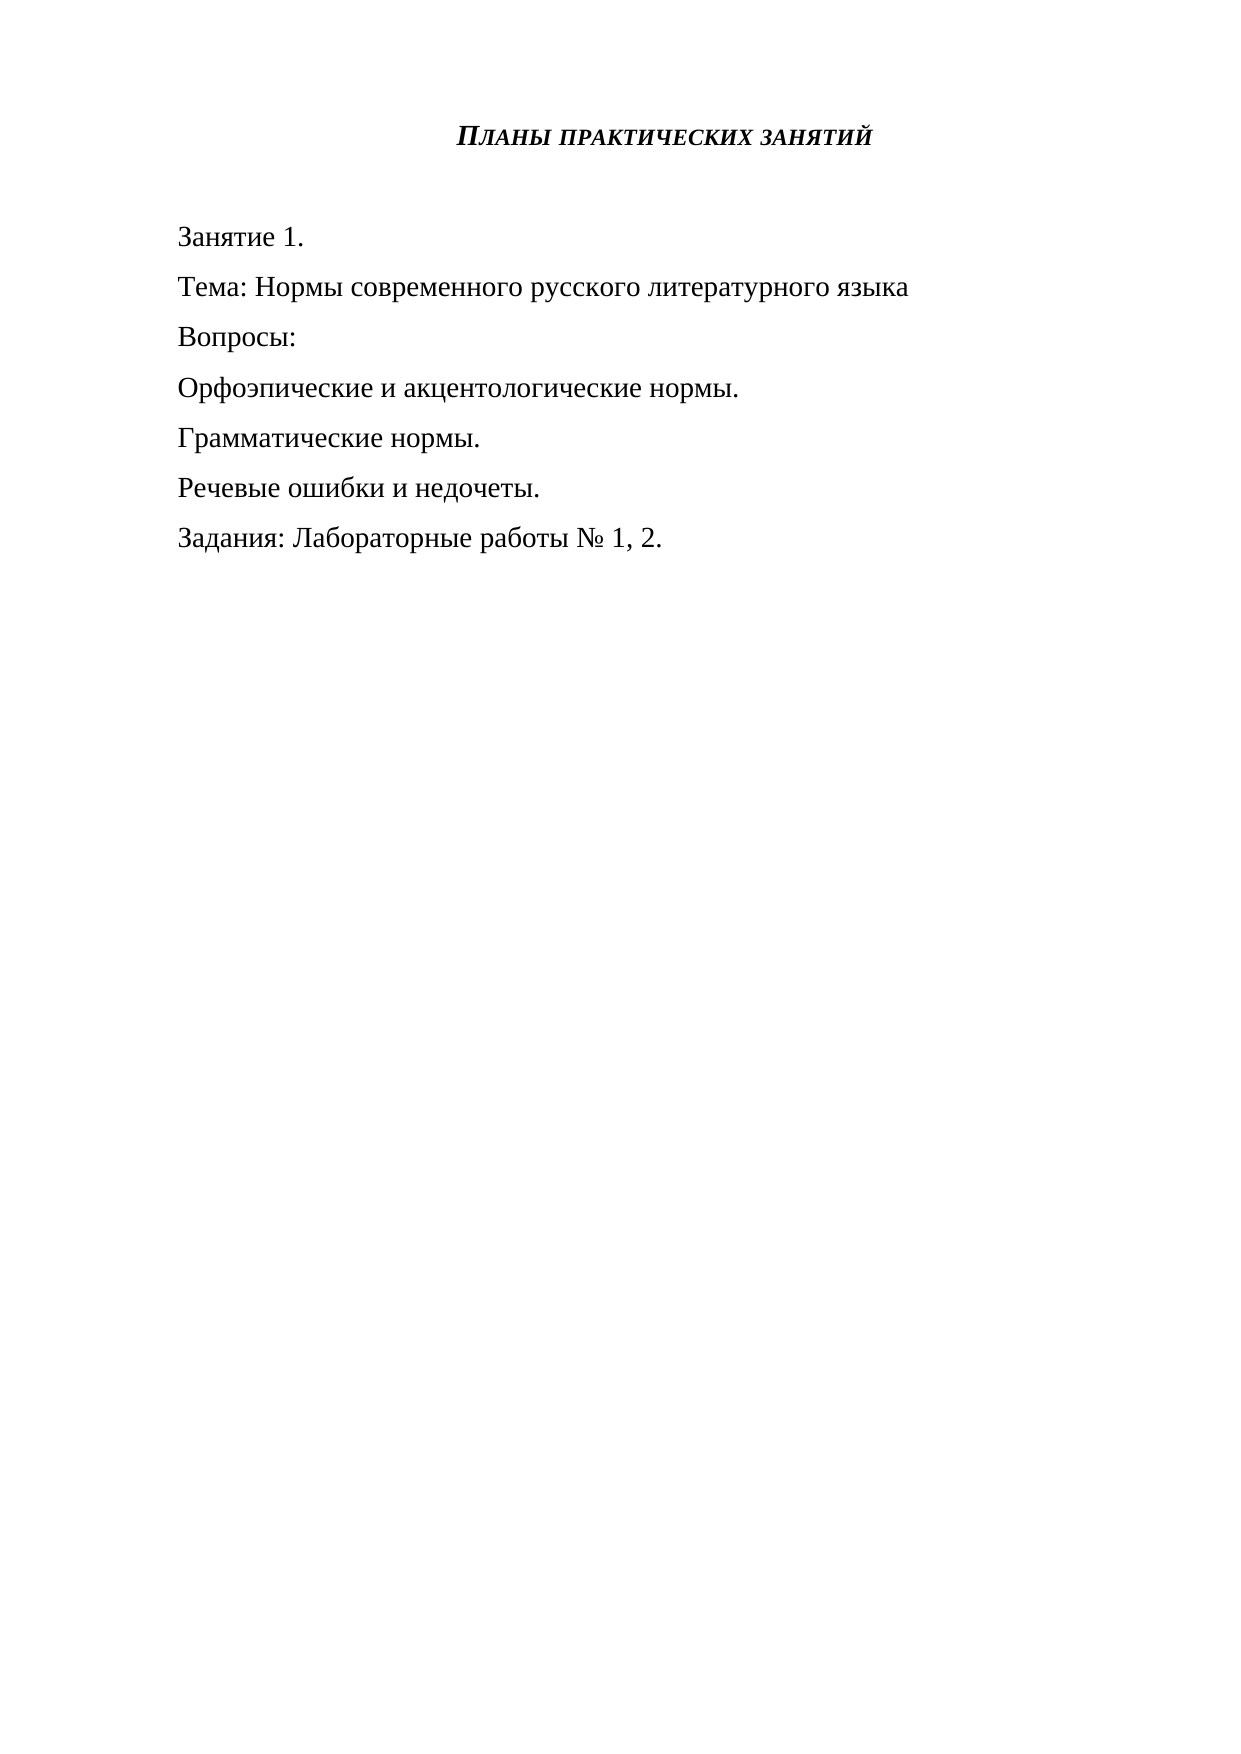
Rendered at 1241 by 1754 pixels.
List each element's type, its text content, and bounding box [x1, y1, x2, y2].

text Вопросы: [177, 319, 1152, 353]
text Грамматические нормы. [177, 420, 1152, 453]
text Речевые ошибки и недочеты. [177, 470, 1152, 504]
text Занятие 1. [177, 219, 1152, 252]
text Тема: Нормы современного русского литературного языка [177, 269, 1152, 303]
text Орфоэпические и акцентологические нормы. [177, 370, 1152, 403]
subtitle Планы практических занятий [177, 118, 1152, 152]
text Задания: Лабораторные работы № 1, 2. [177, 521, 1152, 554]
